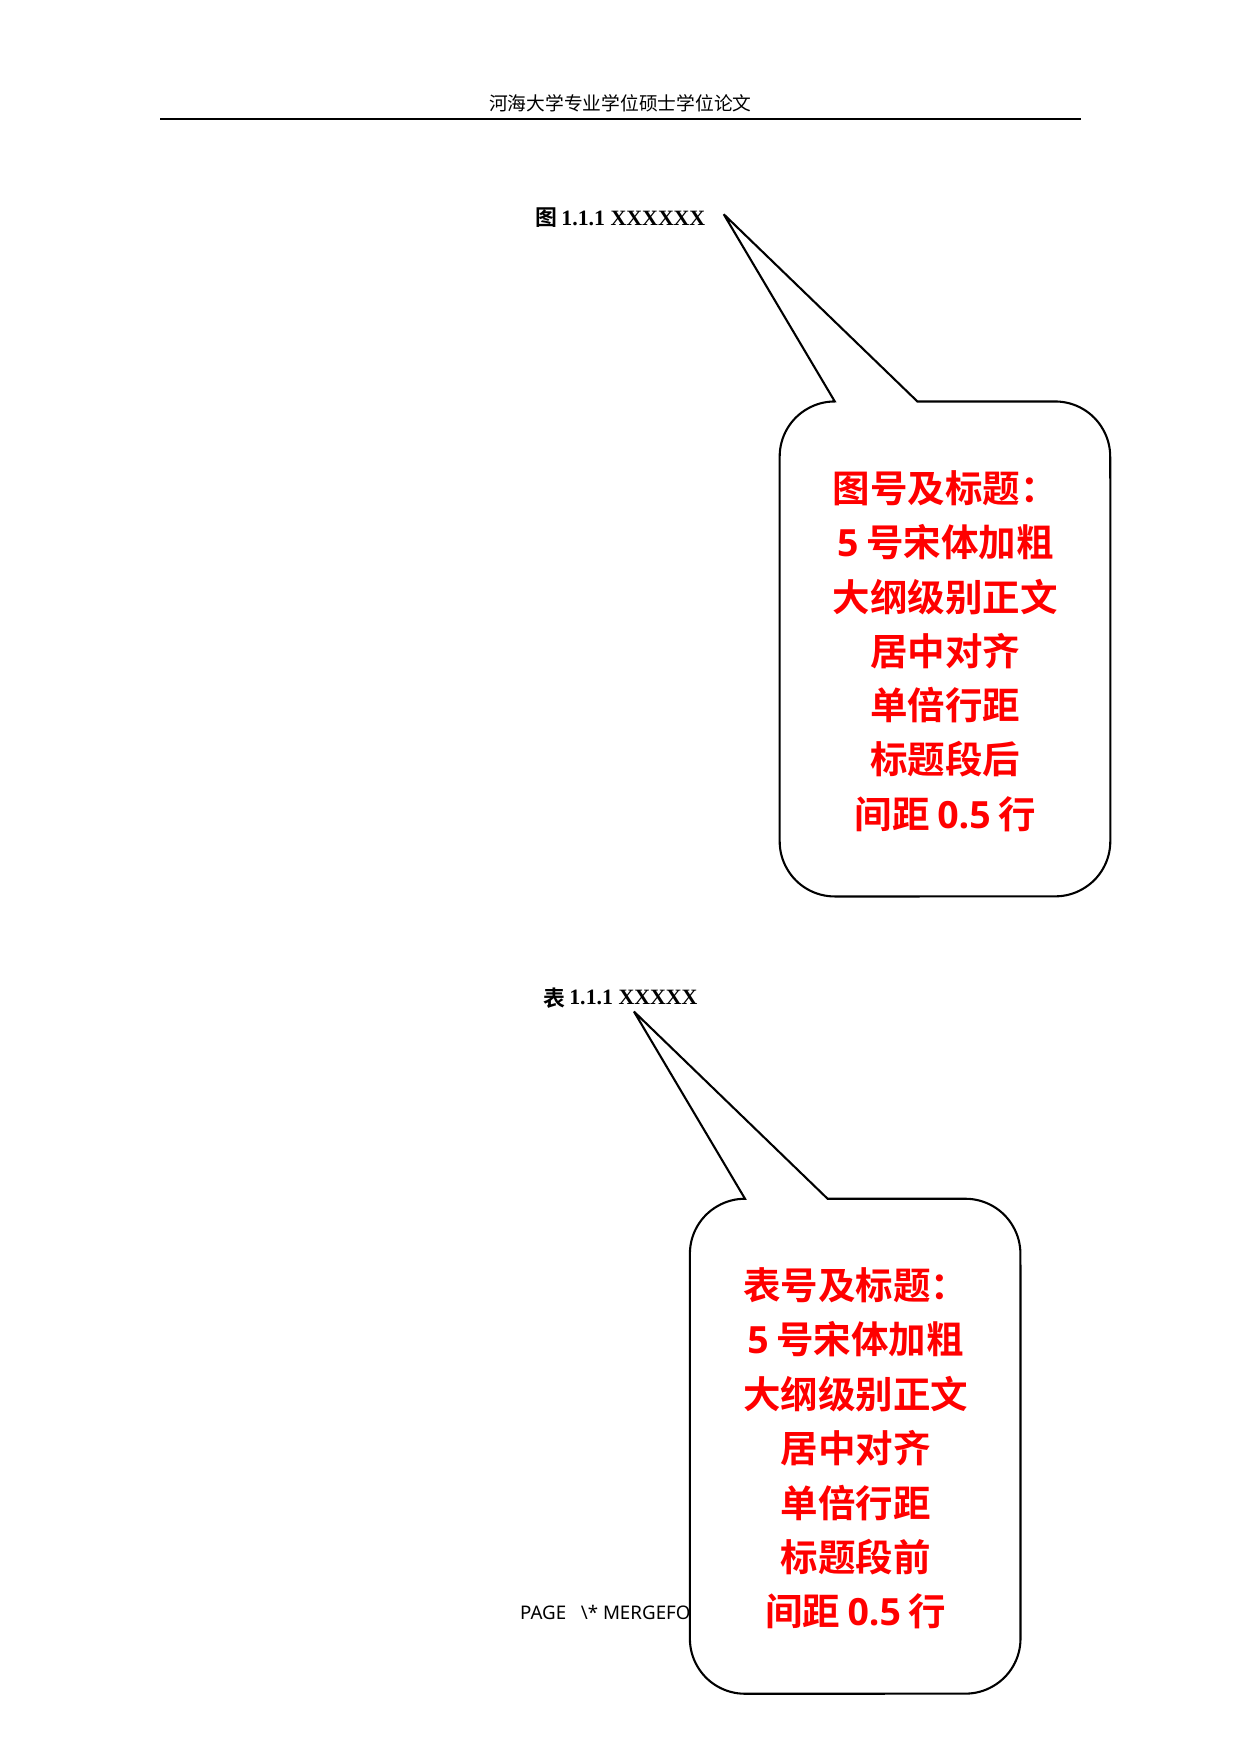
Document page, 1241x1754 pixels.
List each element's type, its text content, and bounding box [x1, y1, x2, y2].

text 表1.1.1 XXXXX [159, 981, 1081, 1013]
text 图1.1.1 XXXXXX [159, 199, 1081, 232]
